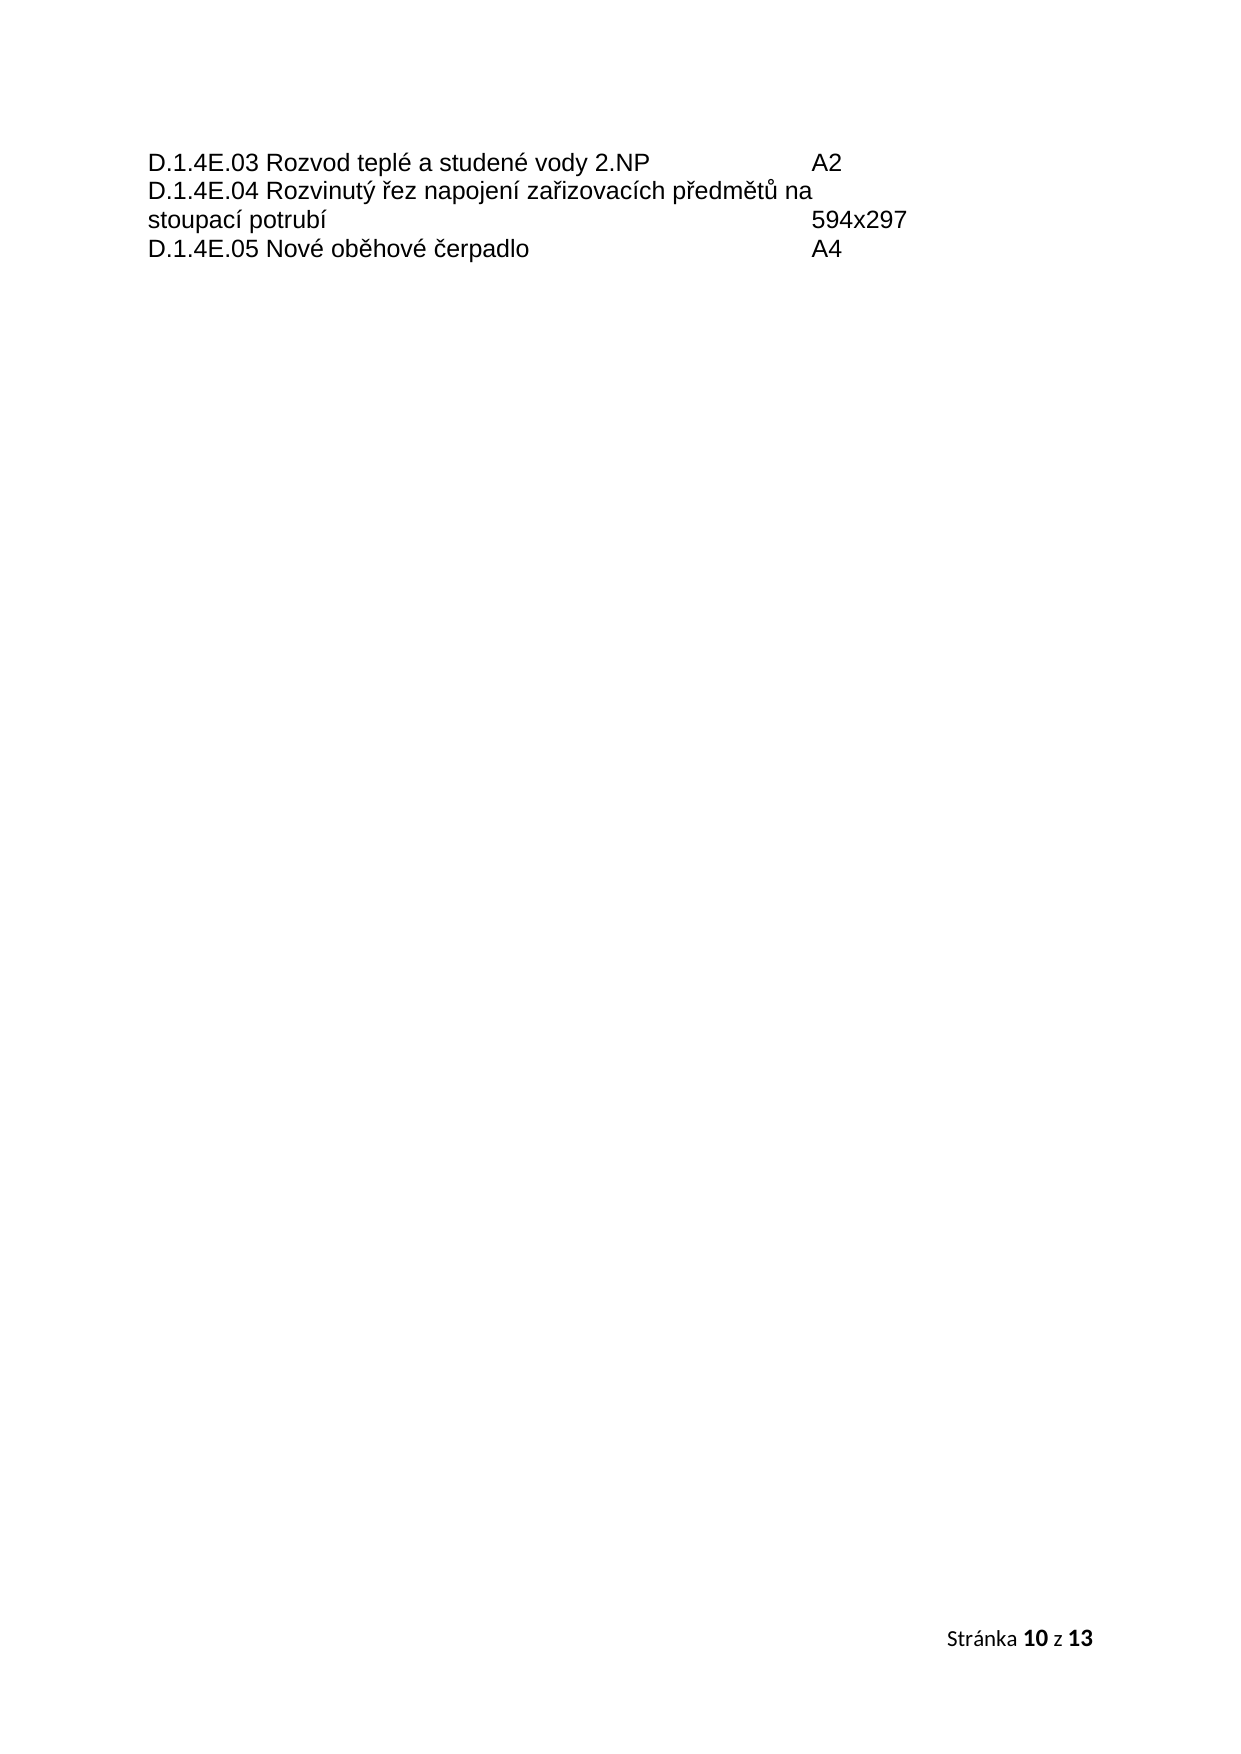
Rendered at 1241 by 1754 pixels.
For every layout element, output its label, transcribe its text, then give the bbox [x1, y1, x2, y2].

text D.1.4E.04 Rozvinutý řez napojení zařizovacích předmětů na [148, 176, 1093, 205]
text D.1.4E.05 Nové oběhové čerpadlo A4 [148, 234, 1093, 263]
text D.1.4E.03 Rozvod teplé a studené vody 2.NP A2 [148, 148, 1093, 176]
text stoupací potrubí 594x297 [148, 205, 1093, 234]
